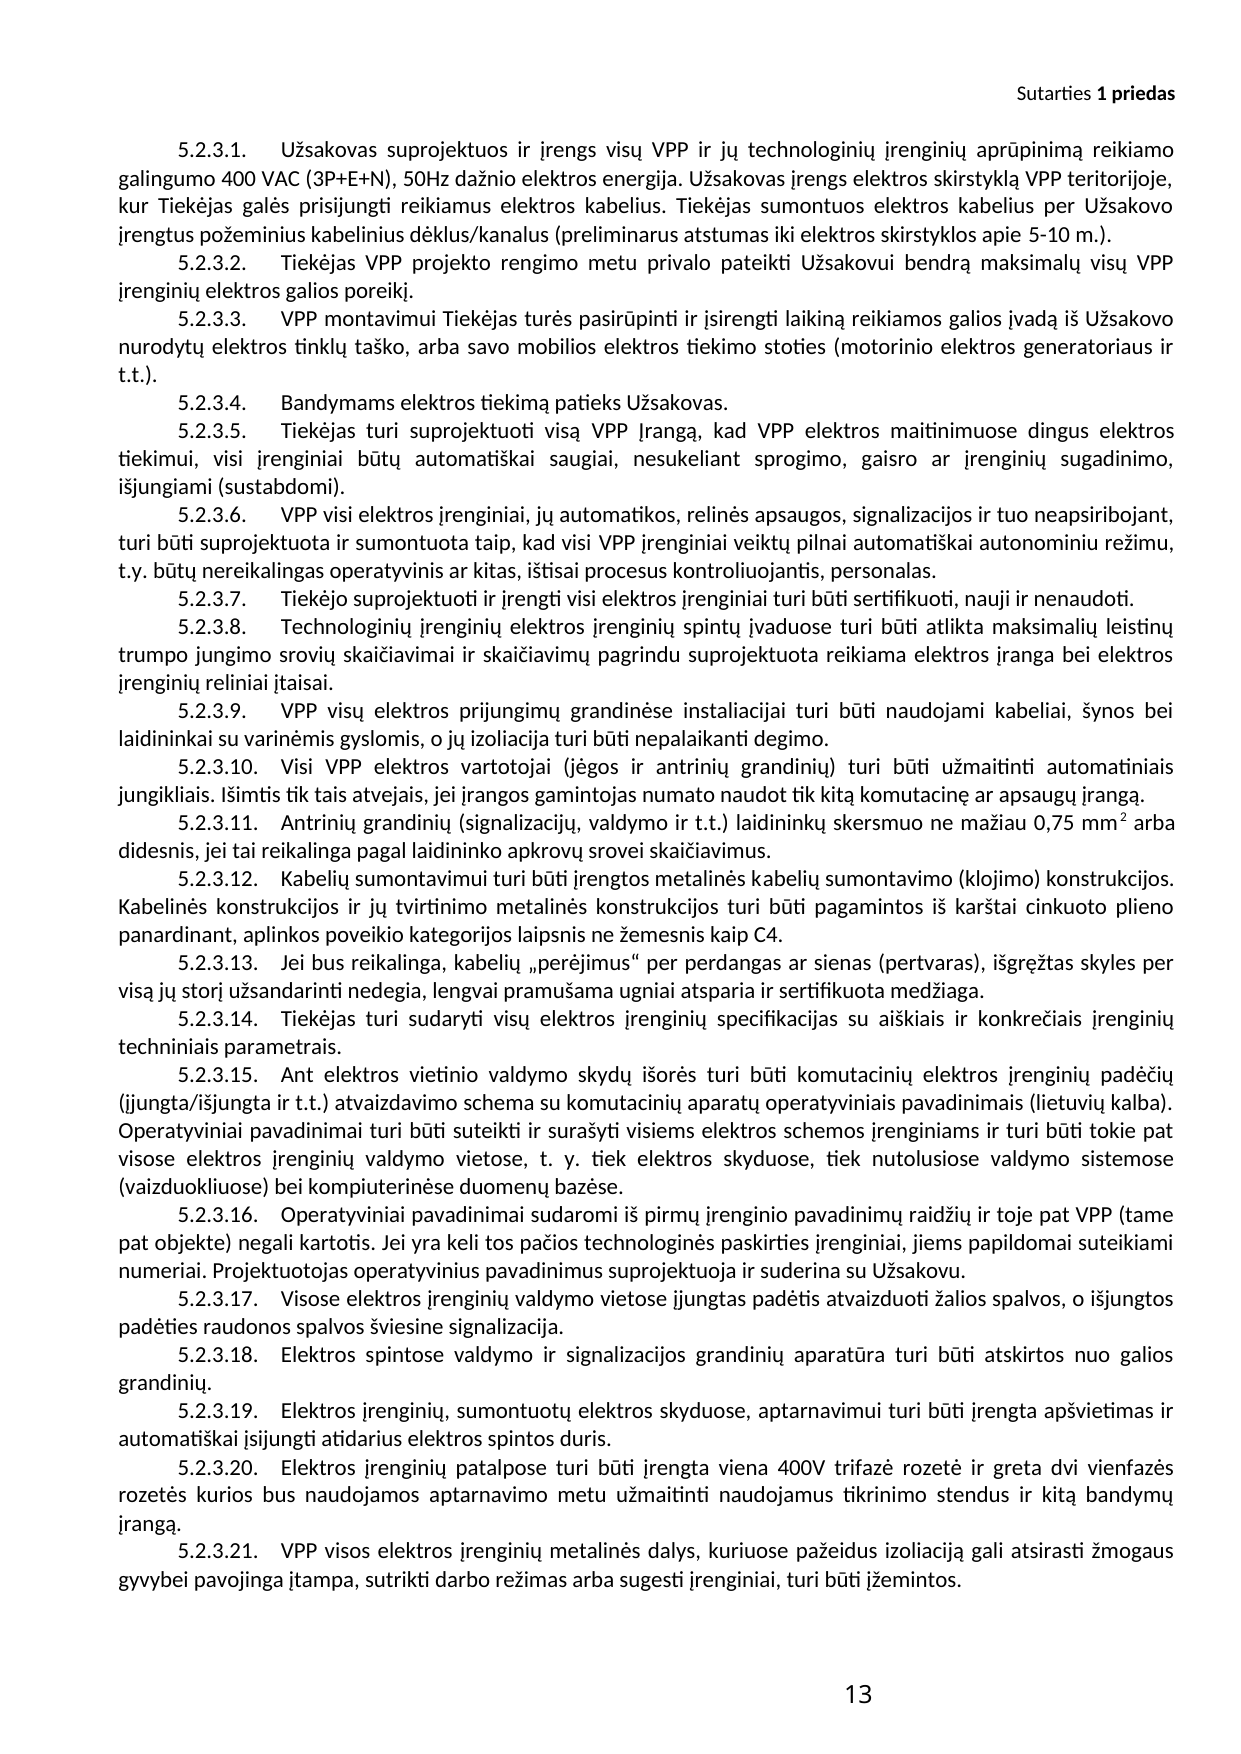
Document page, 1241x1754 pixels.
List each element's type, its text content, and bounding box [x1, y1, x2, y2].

list VPP visos elektros įrenginių metalinės dalys, kuriuose pažeidus izoliaciją gali atsirasti žmogaus gyvybei pavojinga įtampa, sutrikti darbo režimas arba sugesti įrenginiai, turi būti įžemintos. [118, 1537, 1175, 1593]
list Tiekėjas turi suprojektuoti visą VPP Įrangą, kad VPP elektros maitinimuose dingus elektros tiekimui, visi įrenginiai būtų automatiškai saugiai, nesukeliant sprogimo, gaisro ar įrenginių sugadinimo, išjungiami (sustabdomi). [118, 416, 1175, 500]
list VPP visi elektros įrenginiai, jų automatikos, relinės apsaugos, signalizacijos ir tuo neapsiribojant, turi būti suprojektuota ir sumontuota taip, kad visi VPP įrenginiai veiktų pilnai automatiškai autonominiu režimu, t.y. būtų nereikalingas operatyvinis ar kitas, ištisai procesus kontroliuojantis, personalas. [118, 500, 1175, 584]
list Elektros įrenginių, sumontuotų elektros skyduose, aptarnavimui turi būti įrengta apšvietimas ir automatiškai įsijungti atidarius elektros spintos duris. [118, 1397, 1175, 1453]
list Elektros spintose valdymo ir signalizacijos grandinių aparatūra turi būti atskirtos nuo galios grandinių. [118, 1341, 1175, 1397]
list Ant elektros vietinio valdymo skydų išorės turi būti komutacinių elektros įrenginių padėčių (įjungta/išjungta ir t.t.) atvaizdavimo schema su komutacinių aparatų operatyviniais pavadinimais (lietuvių kalba). Operatyviniai pavadinimai turi būti suteikti ir surašyti visiems elektros schemos įrenginiams ir turi būti tokie pat visose elektros įrenginių valdymo vietose, t. y. tiek elektros skyduose, tiek nutolusiose valdymo sistemose (vaizduokliuose) bei kompiuterinėse duomenų bazėse. [118, 1060, 1175, 1200]
list Bandymams elektros tiekimą patieks Užsakovas. [118, 388, 1175, 416]
list Operatyviniai pavadinimai sudaromi iš pirmų įrenginio pavadinimų raidžių ir toje pat VPP (tame pat objekte) negali kartotis. Jei yra keli tos pačios technologinės paskirties įrenginiai, jiems papildomai suteikiami numeriai. Projektuotojas operatyvinius pavadinimus suprojektuoja ir suderina su Užsakovu. [118, 1200, 1175, 1284]
list Kabelių sumontavimui turi būti įrengtos metalinės kabelių sumontavimo (klojimo) konstrukcijos. Kabelinės konstrukcijos ir jų tvirtinimo metalinės konstrukcijos turi būti pagamintos iš karštai cinkuoto plieno panardinant, aplinkos poveikio kategorijos laipsnis ne žemesnis kaip C4. [118, 864, 1175, 948]
list Antrinių grandinių (signalizacijų, valdymo ir t.t.) laidininkų skersmuo ne mažiau 0,75 mm2 arba didesnis, jei tai reikalinga pagal laidininko apkrovų srovei skaičiavimus. [118, 808, 1175, 864]
list Tiekėjas turi sudaryti visų elektros įrenginių specifikacijas su aiškiais ir konkrečiais įrenginių techniniais parametrais. [118, 1004, 1175, 1060]
list Visose elektros įrenginių valdymo vietose įjungtas padėtis atvaizduoti žalios spalvos, o išjungtos padėties raudonos spalvos šviesine signalizacija. [118, 1284, 1175, 1341]
list Tiekėjas VPP projekto rengimo metu privalo pateikti Užsakovui bendrą maksimalų visų VPP įrenginių elektros galios poreikį. [118, 248, 1175, 304]
list Jei bus reikalinga, kabelių „perėjimus“ per perdangas ar sienas (pertvaras), išgręžtas skyles per visą jų storį užsandarinti nedegia, lengvai pramušama ugniai atsparia ir sertifikuota medžiaga. [118, 948, 1175, 1004]
list Elektros įrenginių patalpose turi būti įrengta viena 400V trifazė rozetė ir greta dvi vienfazės rozetės kurios bus naudojamos aptarnavimo metu užmaitinti naudojamus tikrinimo stendus ir kitą bandymų įrangą. [118, 1453, 1175, 1537]
list Tiekėjo suprojektuoti ir įrengti visi elektros įrenginiai turi būti sertifikuoti, nauji ir nenaudoti. [118, 584, 1175, 612]
list Technologinių įrenginių elektros įrenginių spintų įvaduose turi būti atlikta maksimalių leistinų trumpo jungimo srovių skaičiavimai ir skaičiavimų pagrindu suprojektuota reikiama elektros įranga bei elektros įrenginių reliniai įtaisai. [118, 612, 1175, 696]
list VPP montavimui Tiekėjas turės pasirūpinti ir įsirengti laikiną reikiamos galios įvadą iš Užsakovo nurodytų elektros tinklų taško, arba savo mobilios elektros tiekimo stoties (motorinio elektros generatoriaus ir t.t.). [118, 304, 1175, 388]
list VPP visų elektros prijungimų grandinėse instaliacijai turi būti naudojami kabeliai, šynos bei laidininkai su varinėmis gyslomis, o jų izoliacija turi būti nepalaikanti degimo. [118, 696, 1175, 752]
list Visi VPP elektros vartotojai (jėgos ir antrinių grandinių) turi būti užmaitinti automatiniais jungikliais. Išimtis tik tais atvejais, jei įrangos gamintojas numato naudot tik kitą komutacinę ar apsaugų įrangą. [118, 752, 1175, 808]
list Užsakovas suprojektuos ir įrengs visų VPP ir jų technologinių įrenginių aprūpinimą reikiamo galingumo 400 VAC (3P+E+N), 50Hz dažnio elektros energija. Užsakovas įrengs elektros skirstyklą VPP teritorijoje, kur Tiekėjas galės prisijungti reikiamus elektros kabelius. Tiekėjas sumontuos elektros kabelius per Užsakovo įrengtus požeminius kabelinius dėklus/kanalus (preliminarus atstumas iki elektros skirstyklos apie 5-10 m.). [118, 136, 1175, 248]
